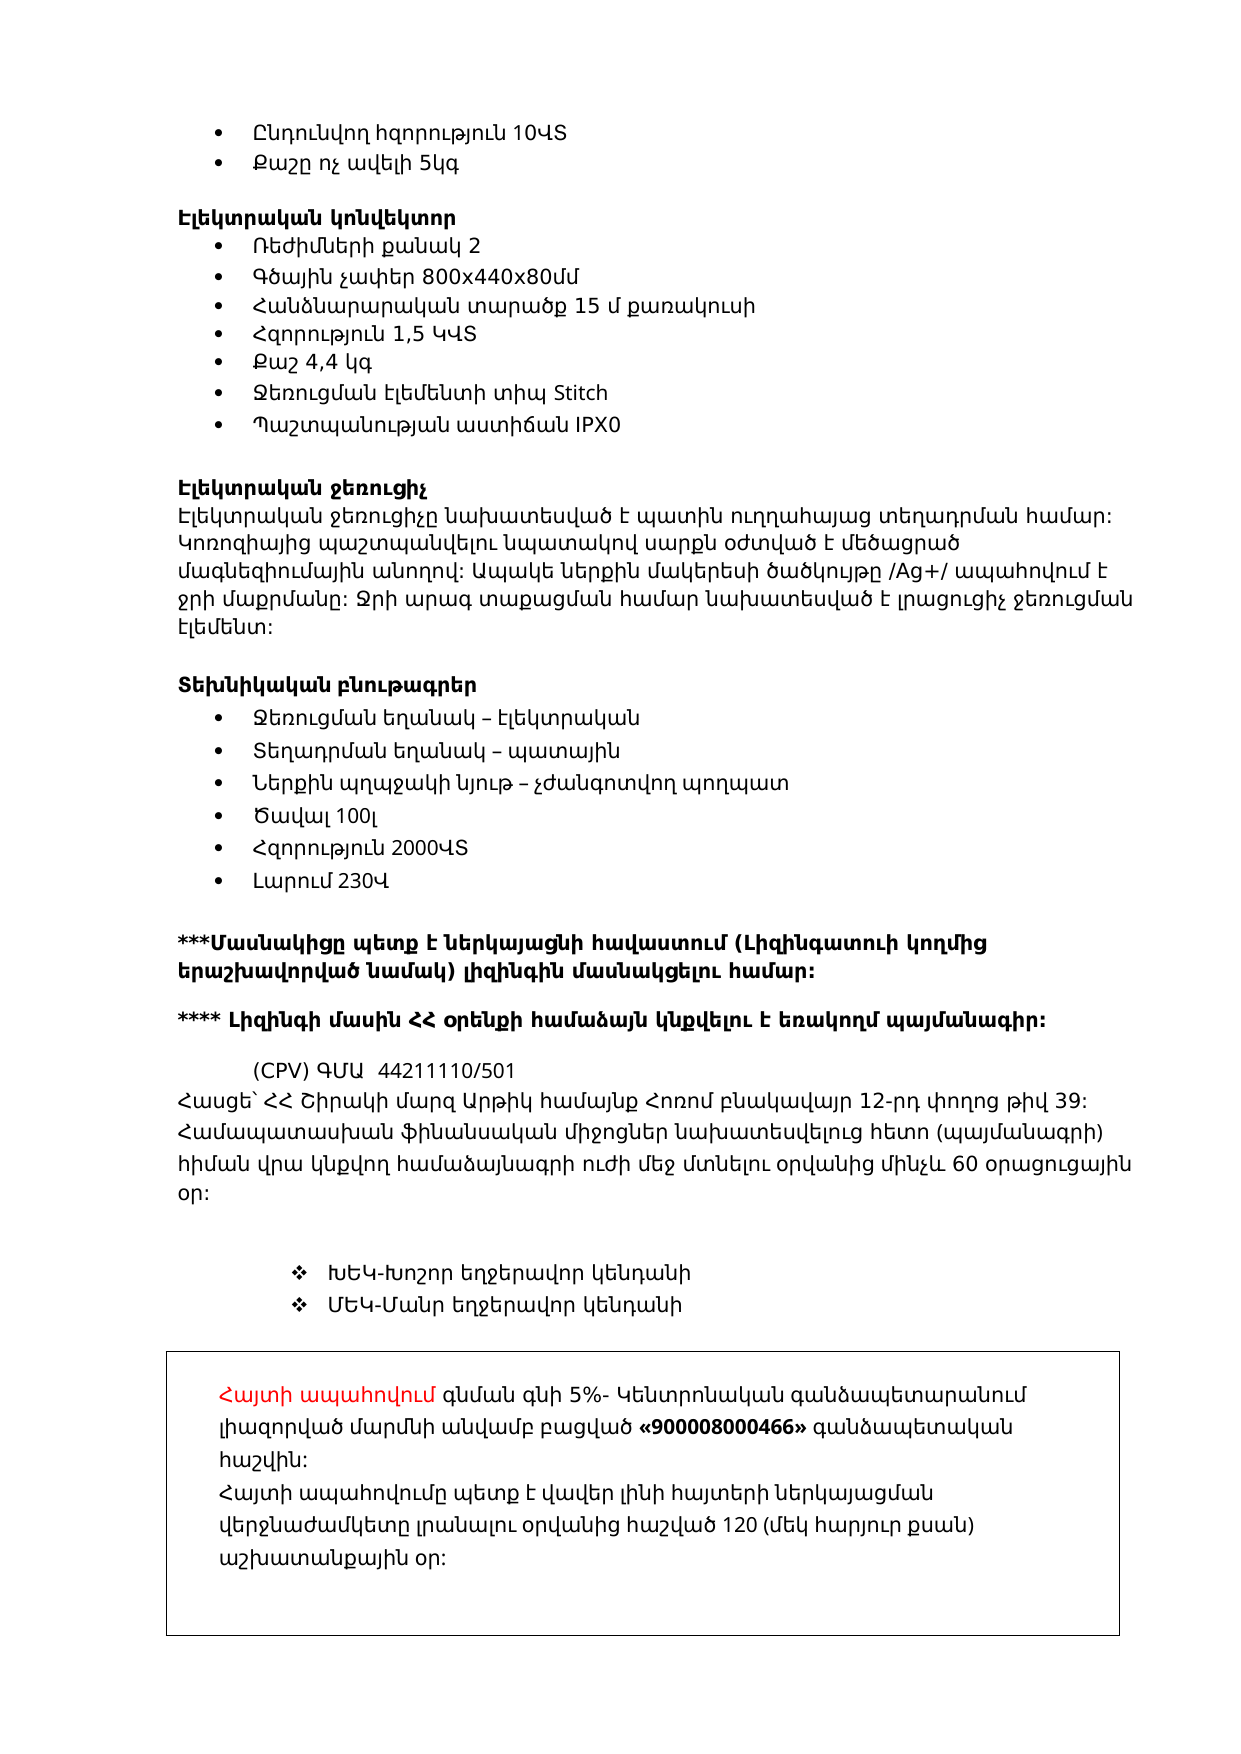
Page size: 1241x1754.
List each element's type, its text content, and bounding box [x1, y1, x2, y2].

list Լարում 230Վ [215, 866, 1152, 894]
text Էլեկտրական ջեռուցիչ [177, 476, 1152, 500]
text Հասցե՝ ՀՀ Շիրակի մարզ Արթիկ համայնք Հոռոմ բնակավայր 12-րդ փողոց թիվ 39: [177, 1089, 1152, 1113]
text Էլեկտրական ջեռուցիչը նախատեսված է պատին ուղղահայաց տեղադրման համար: [177, 504, 1152, 528]
list Ջեռուցման էլեմենտի տիպ Stitch [215, 378, 1152, 406]
list Քաշը ոչ ավելի 5կգ [215, 151, 1152, 175]
list Ընդունվող հզորություն 10ՎՏ [215, 118, 1152, 147]
list Տեղադրման եղանակ – պատային [215, 736, 1152, 764]
list Հզորություն 2000ՎՏ [215, 833, 1152, 862]
list Պաշտպանության աստիճան IPX0 [215, 411, 1152, 439]
list Ծավալ 100լ [215, 801, 1152, 829]
text Կոռոզիայից պաշտպանվելու նպատակով սարքն օժտված է մեծացրած մագնեզիումային անողով: Ապակե ներքին մակերեսի ծածկույթը /Ag+/ ապահովում է ջրի մաքրմանը: Ջրի արագ տաքացման համար նախատեսված է լրացուցիչ ջեռուցման էլեմենտ: [177, 531, 1152, 639]
text Համապատասխան ֆինանսական միջոցներ նախատեսվելուց հետո (պայմանագրի) հիման վրա կնքվող համաձայնագրի ուժի մեջ մտնելու օրվանից մինչև 60 օրացուցային օր: [177, 1117, 1152, 1206]
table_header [167, 1352, 1119, 1635]
list ՄԵԿ-Մանր եղջերավոր կենդանի [290, 1291, 1152, 1319]
text ***Մասնակիցը պետք է ներկայացնի հավաստում (Լիզինգատուի կողմից երաշխավորված նամակ) լիզինգին մասնակցելու համար: [177, 931, 1152, 983]
list Ներքին պղպջակի նյութ – չժանգոտվող պողպատ [215, 768, 1152, 797]
text **** Լիզինգի մասին ՀՀ օրենքի համաձայն կնքվելու է եռակողմ պայմանագիր: [177, 1008, 1152, 1032]
list ԽԵԿ-Խոշոր եղջերավոր կենդանի [290, 1258, 1152, 1286]
list Հանձնարարական տարածք 15 մ քառակուսի [215, 294, 1152, 319]
text Էլեկտրական կոնվեկտոր [177, 206, 1152, 231]
list Քաշ 4,4 կգ [215, 350, 1152, 374]
list Ջեռուցման եղանակ – էլեկտրական [215, 703, 1152, 732]
text Տեխնիկական բնութագրեր [177, 671, 1152, 699]
list Գծային չափեր 800x440x80մմ [215, 262, 1152, 290]
list (CPV) ԳՄԱ 44211110/501 [252, 1056, 1152, 1085]
list Ռեժիմների քանակ 2 [215, 234, 1152, 258]
list Հզորություն 1,5 ԿՎՏ [215, 322, 1152, 347]
